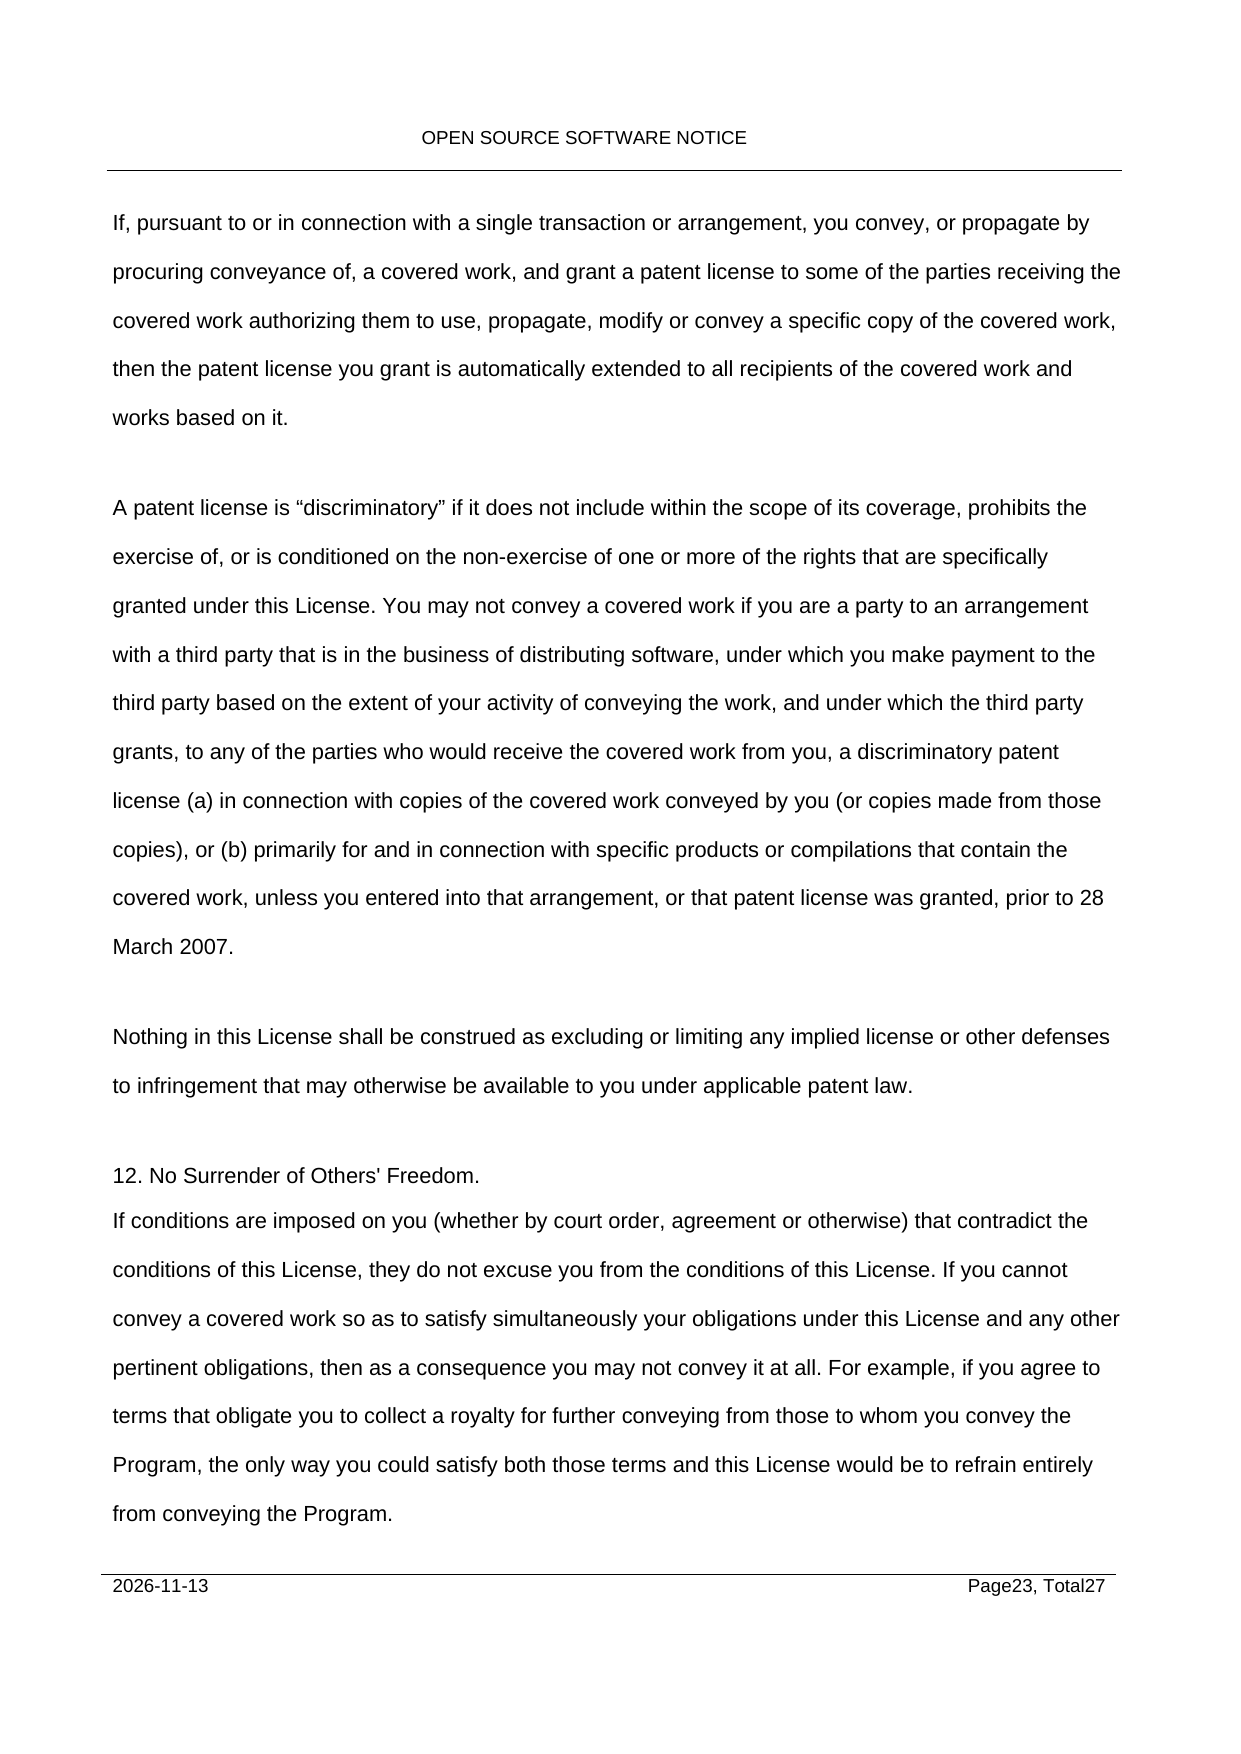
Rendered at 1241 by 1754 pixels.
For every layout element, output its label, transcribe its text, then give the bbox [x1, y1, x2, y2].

text 12. No Surrender of Others' Freedom. [112, 1159, 1128, 1192]
text If conditions are imposed on you (whether by court order, agreement or otherwise) that contradict the conditions of this License, they do not excuse you from the conditions of this License. If you cannot convey a covered work so as to satisfy simultaneously your obligations under this License and any other pertinent obligations, then as a consequence you may not convey it at all. For example, if you agree to terms that obligate you to collect a royalty for further conveying from those to whom you convey the Program, the only way you could satisfy both those terms and this License would be to refrain entirely from conveying the Program. [112, 1204, 1128, 1529]
text Nothing in this License shall be construed as excluding or limiting any implied license or other defenses to infringement that may otherwise be available to you under applicable patent law. [112, 1021, 1128, 1102]
text A patent license is “discriminatory” if it does not include within the scope of its coverage, prohibits the exercise of, or is conditioned on the non-exercise of one or more of the rights that are specifically granted under this License. You may not convey a covered work if you are a party to an arrangement with a third party that is in the business of distributing software, under which you make payment to the third party based on the extent of your activity of conveying the work, and under which the third party grants, to any of the parties who would receive the covered work from you, a discriminatory patent license (a) in connection with copies of the covered work conveyed by you (or copies made from those copies), or (b) primarily for and in connection with specific products or compilations that contain the covered work, unless you entered into that arrangement, or that patent license was granted, prior to 28 March 2007. [112, 492, 1128, 963]
text If, pursuant to or in connection with a single transaction or arrangement, you convey, or propagate by procuring conveyance of, a covered work, and grant a patent license to some of the parties receiving the covered work authorizing them to use, propagate, modify or convey a specific copy of the covered work, then the patent license you grant is automatically extended to all recipients of the covered work and works based on it. [112, 206, 1128, 434]
